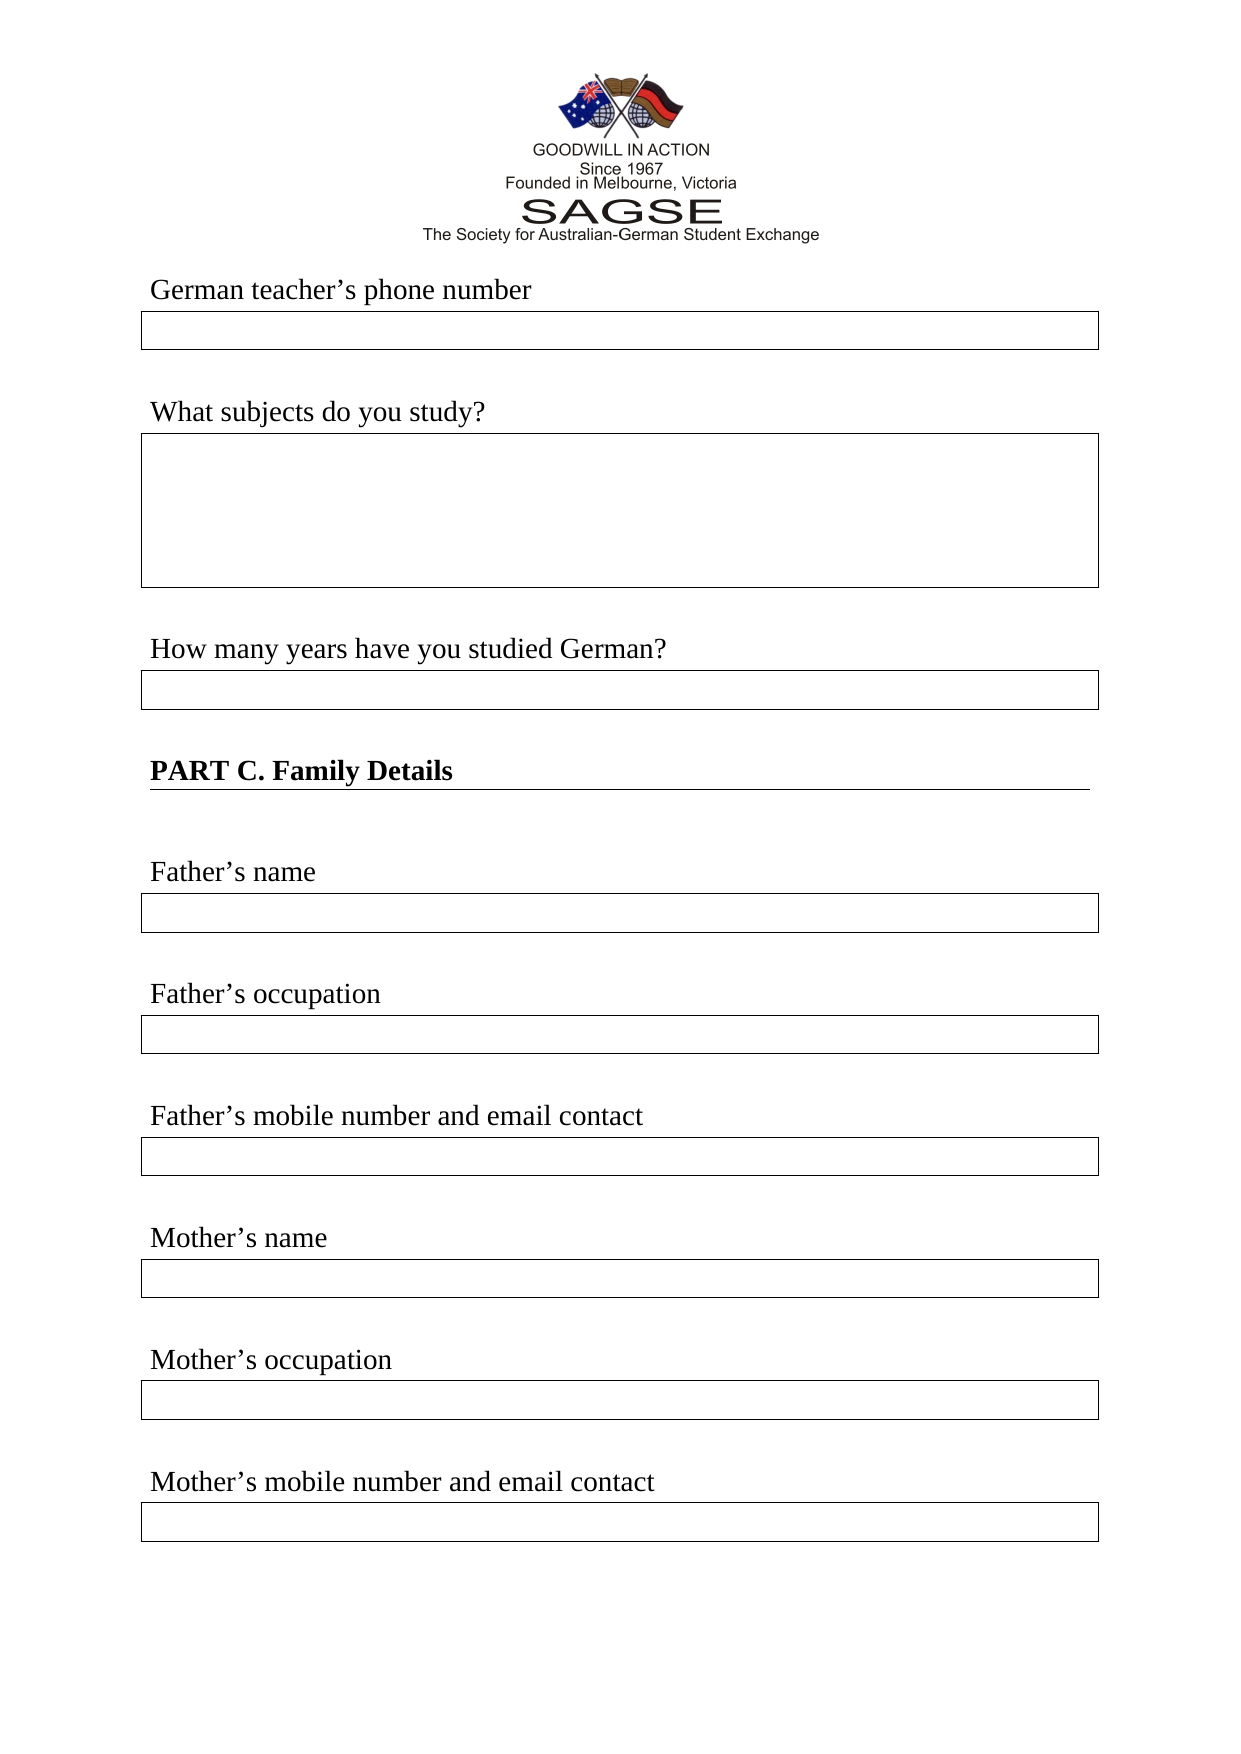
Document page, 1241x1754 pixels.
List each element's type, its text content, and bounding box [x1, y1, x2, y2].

picture [416, 73, 824, 244]
text Mother’s name [150, 1220, 1090, 1253]
text PART C. Family Details [150, 753, 1090, 789]
text Father’s mobile number and email contact [150, 1098, 1090, 1132]
text Mother’s mobile number and email contact [150, 1464, 1090, 1497]
text German teacher’s phone number [150, 272, 1090, 306]
text What subjects do you study? [150, 394, 1090, 427]
text Father’s name [150, 854, 1090, 888]
text Mother’s occupation [150, 1342, 1090, 1375]
text How many years have you studied German? [150, 631, 1090, 665]
text Father’s occupation [150, 976, 1090, 1010]
